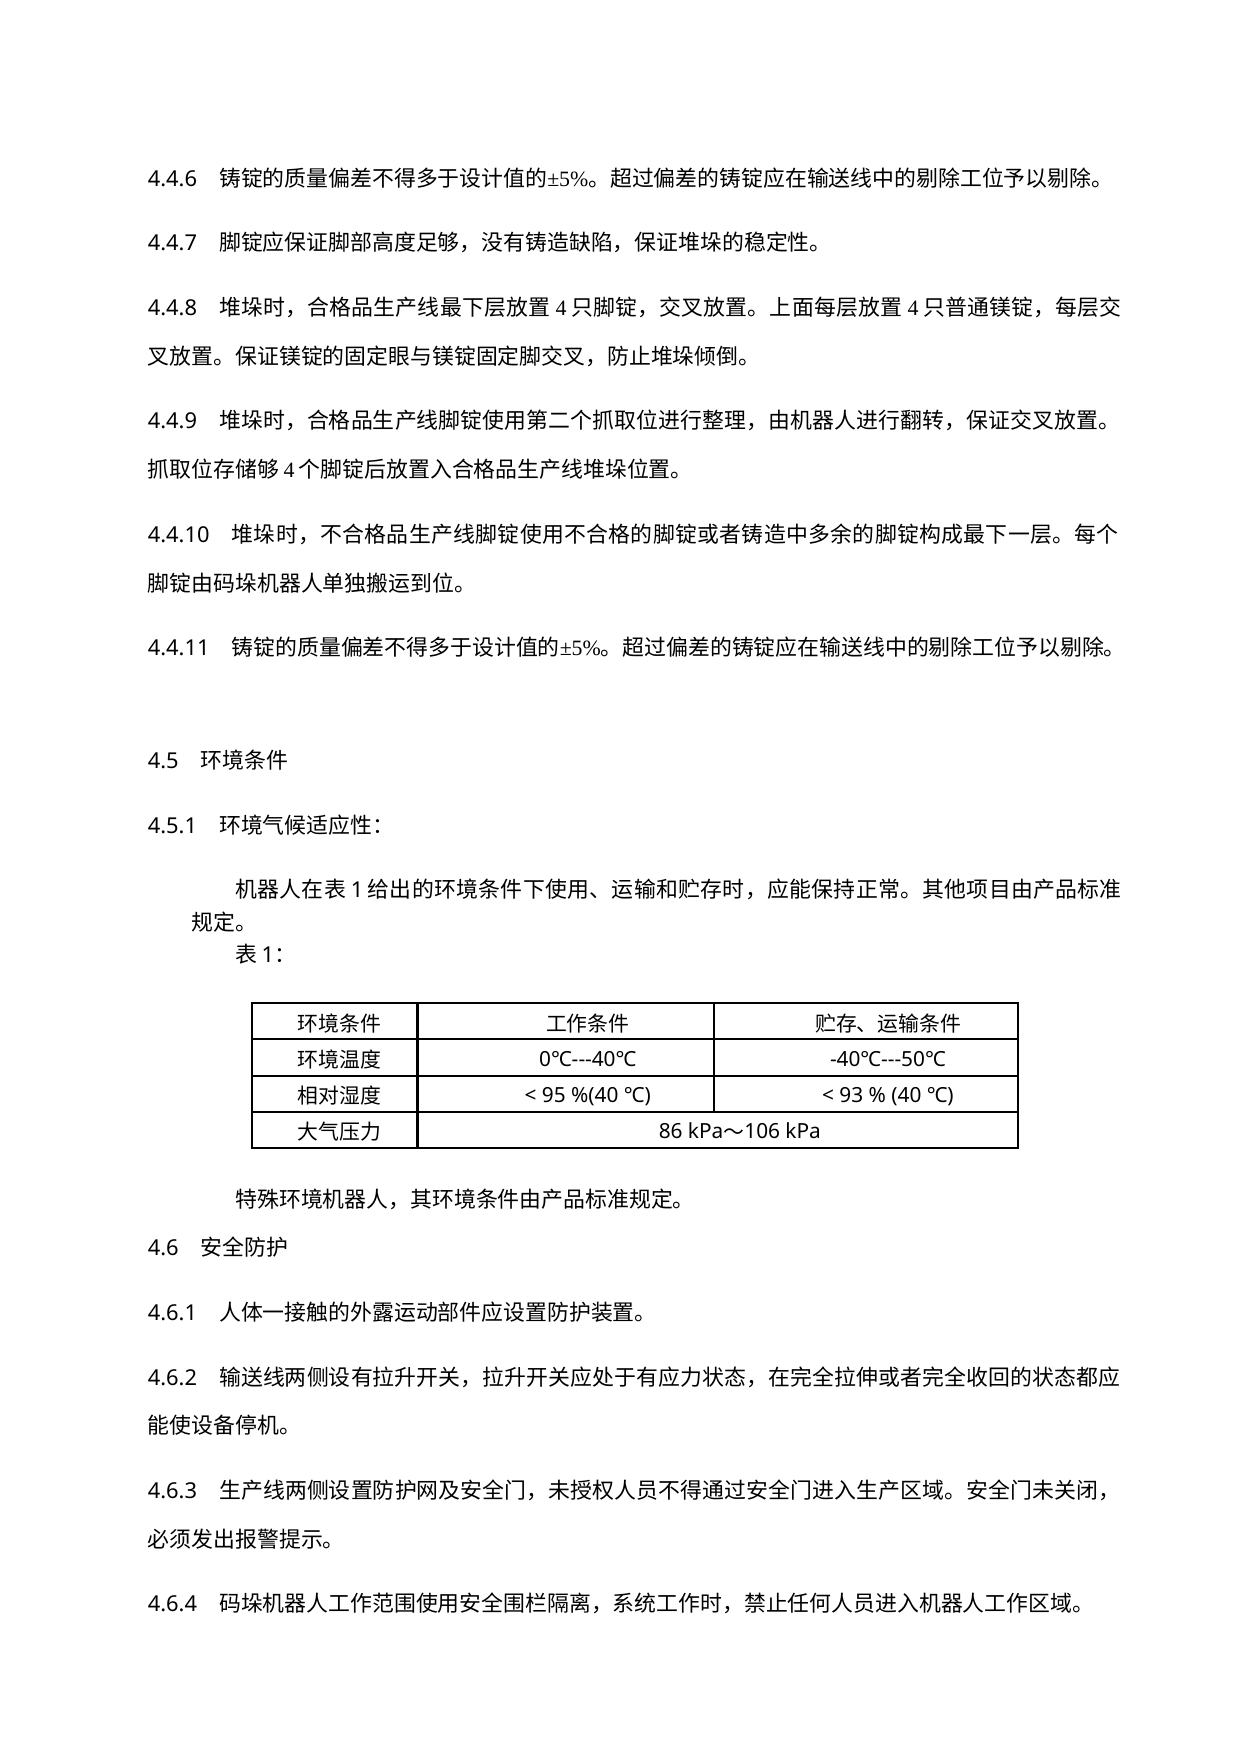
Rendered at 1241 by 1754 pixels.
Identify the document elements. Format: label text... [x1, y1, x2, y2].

text 堆垛时，不合格品生产线脚锭使用不合格的脚锭或者铸造中多余的脚锭构成最下一层。每个脚锭由码垛机器人单独搬运到位。 [148, 516, 1122, 598]
text 环境气候适应性： [148, 808, 1122, 840]
text 脚锭应保证脚部高度足够，没有铸造缺陷，保证堆垛的稳定性。 [148, 225, 1122, 258]
text 机器人在表1给出的环境条件下使用、运输和贮存时，应能保持正常。其他项目由产品标准规定。 [191, 872, 1122, 937]
table_cell < 95 %(40 ℃) [419, 1077, 713, 1111]
table_cell 0℃---40℃ [419, 1040, 713, 1074]
text 堆垛时，合格品生产线最下层放置4只脚锭，交叉放置。上面每层放置4只普通镁锭，每层交叉放置。保证镁锭的固定眼与镁锭固定脚交叉，防止堆垛倾倒。 [148, 290, 1122, 371]
text 环境条件 [148, 743, 1122, 776]
table_cell -40℃---50℃ [715, 1040, 1017, 1074]
text 输送线两侧设有拉升开关，拉升开关应处于有应力状态，在完全拉伸或者完全收回的状态都应能使设备停机。 [148, 1359, 1122, 1441]
text 码垛机器人工作范围使用安全围栏隔离，系统工作时，禁止任何人员进入机器人工作区域。 [148, 1586, 1122, 1618]
table_cell 大气压力 [253, 1113, 416, 1147]
text 表1： [191, 937, 1122, 970]
table_cell < 93 % (40 ℃) [715, 1077, 1017, 1111]
table_header 贮存、运输条件 [715, 1004, 1017, 1038]
text 人体一接触的外露运动部件应设置防护装置。 [148, 1295, 1122, 1327]
text 特殊环境机器人，其环境条件由产品标准规定。 [191, 1181, 1122, 1214]
text 铸锭的质量偏差不得多于设计值的±5%。超过偏差的铸锭应在输送线中的剔除工位予以剔除。 [148, 630, 1122, 662]
table_header 工作条件 [419, 1004, 713, 1038]
table_cell 86 kPa〜106 kPa [419, 1113, 1017, 1147]
text 堆垛时，合格品生产线脚锭使用第二个抓取位进行整理，由机器人进行翻转，保证交叉放置。抓取位存储够4个脚锭后放置入合格品生产线堆垛位置。 [148, 403, 1122, 484]
table_cell 环境温度 [253, 1040, 416, 1074]
table_header 环境条件 [253, 1004, 416, 1038]
table_cell 相对湿度 [253, 1077, 416, 1111]
text 安全防护 [148, 1230, 1122, 1263]
text 铸锭的质量偏差不得多于设计值的±5%。超过偏差的铸锭应在输送线中的剔除工位予以剔除。 [148, 161, 1122, 193]
text 生产线两侧设置防护网及安全门，未授权人员不得通过安全门进入生产区域。安全门未关闭，必须发出报警提示。 [148, 1473, 1122, 1554]
